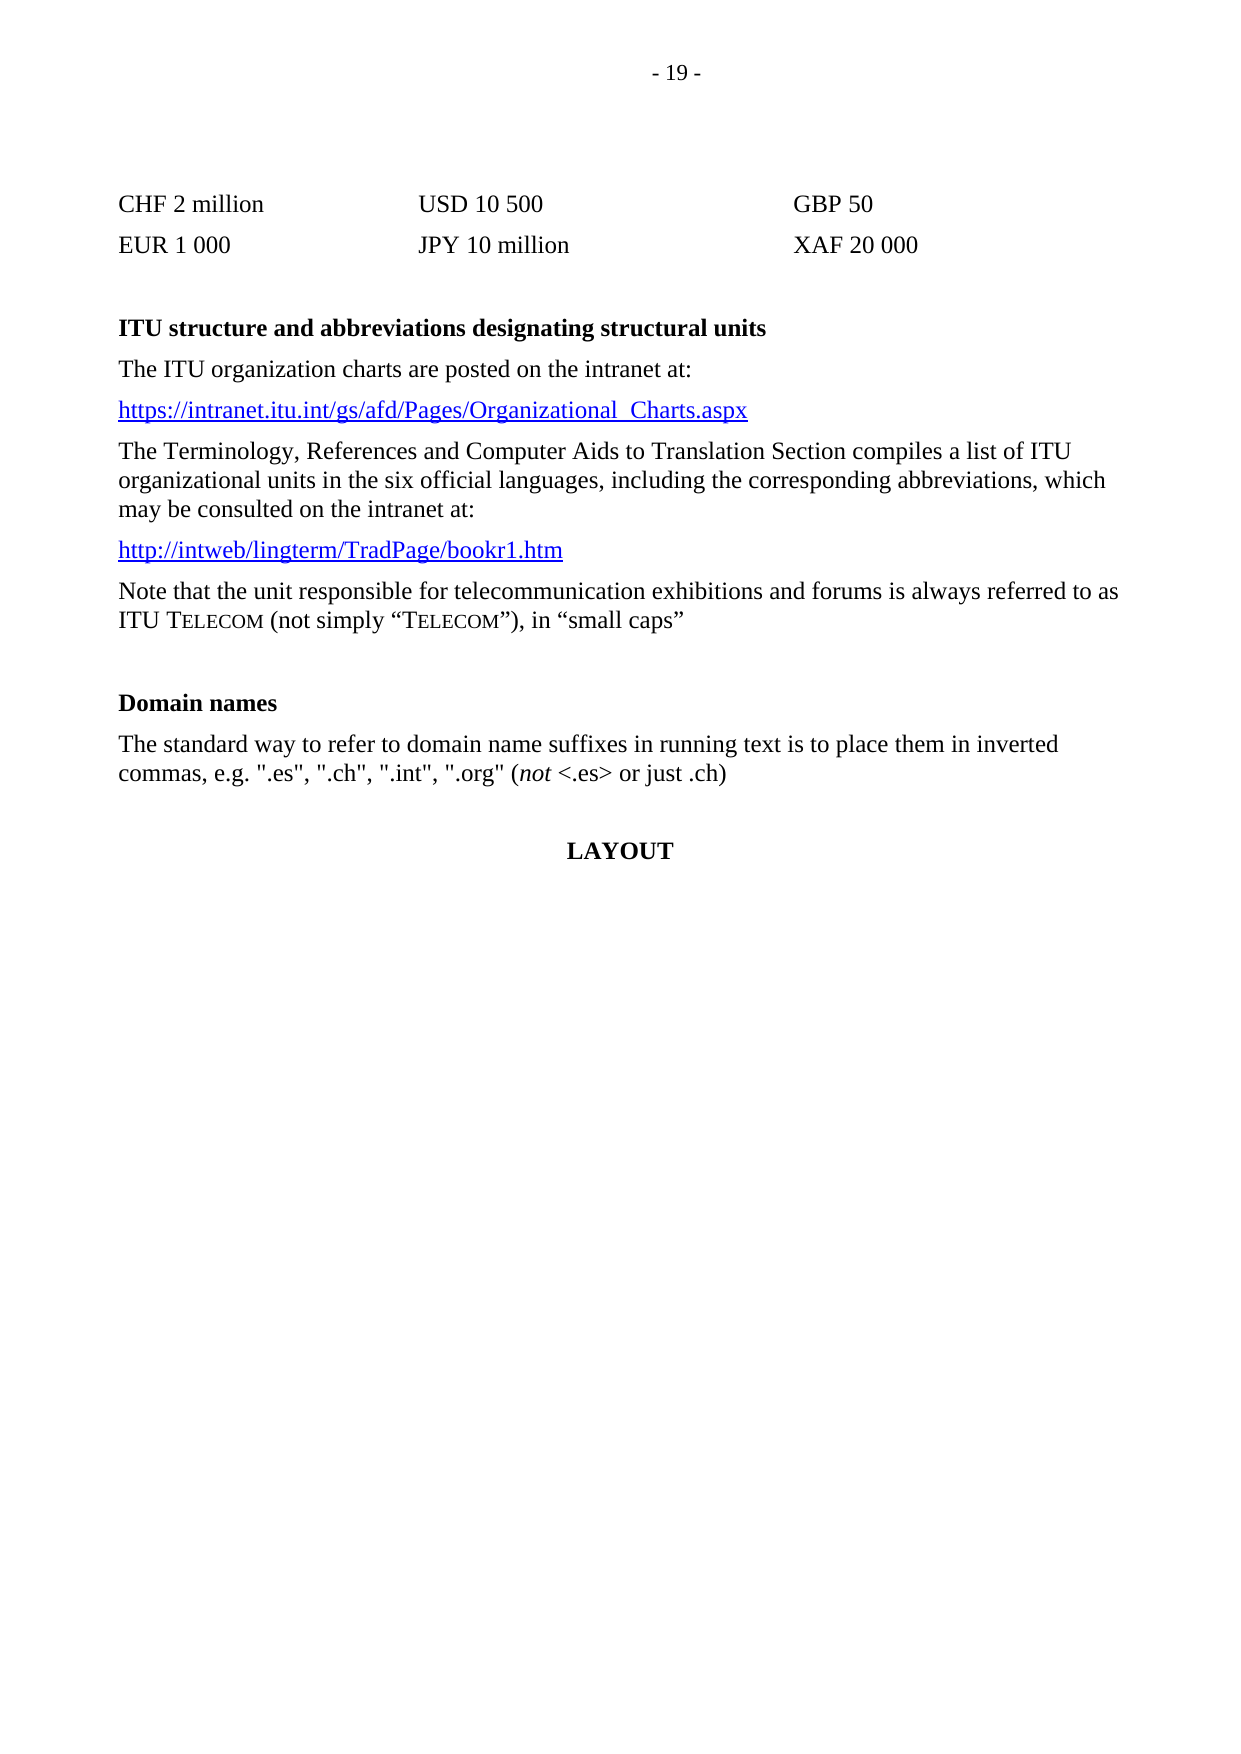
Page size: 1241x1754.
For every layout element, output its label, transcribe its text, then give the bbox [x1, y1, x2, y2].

text EUR 1 000 JPY 10 million XAF 20 000 [118, 230, 1122, 259]
text Note that the unit responsible for telecommunication exhibitions and forums is always referred to as ITU Telecom (not simply “Telecom”), in “small caps” [118, 576, 1122, 634]
text http://intweb/lingterm/TradPage/bookr1.htm [118, 535, 1122, 564]
text CHF 2 million USD 10 500 GBP 50 [118, 189, 1122, 218]
text The ITU organization charts are posted on the intranet at: [118, 354, 1122, 383]
text https://intranet.itu.int/gs/afd/Pages/Organizational_Charts.aspx [118, 395, 1122, 424]
text ITU structure and abbreviations designating structural units [118, 313, 1122, 341]
text Domain names [118, 688, 1122, 716]
text The Terminology, References and Computer Aids to Translation Section compiles a list of ITU organizational units in the six official languages, including the corresponding abbreviations, which may be consulted on the intranet at: [118, 436, 1122, 523]
subtitle LAYOUT [118, 836, 1122, 865]
text The standard way to refer to domain name suffixes in running text is to place them in inverted commas, e.g. ".es", ".ch", ".int", ".org" (not <.es> or just .ch) [118, 729, 1122, 786]
